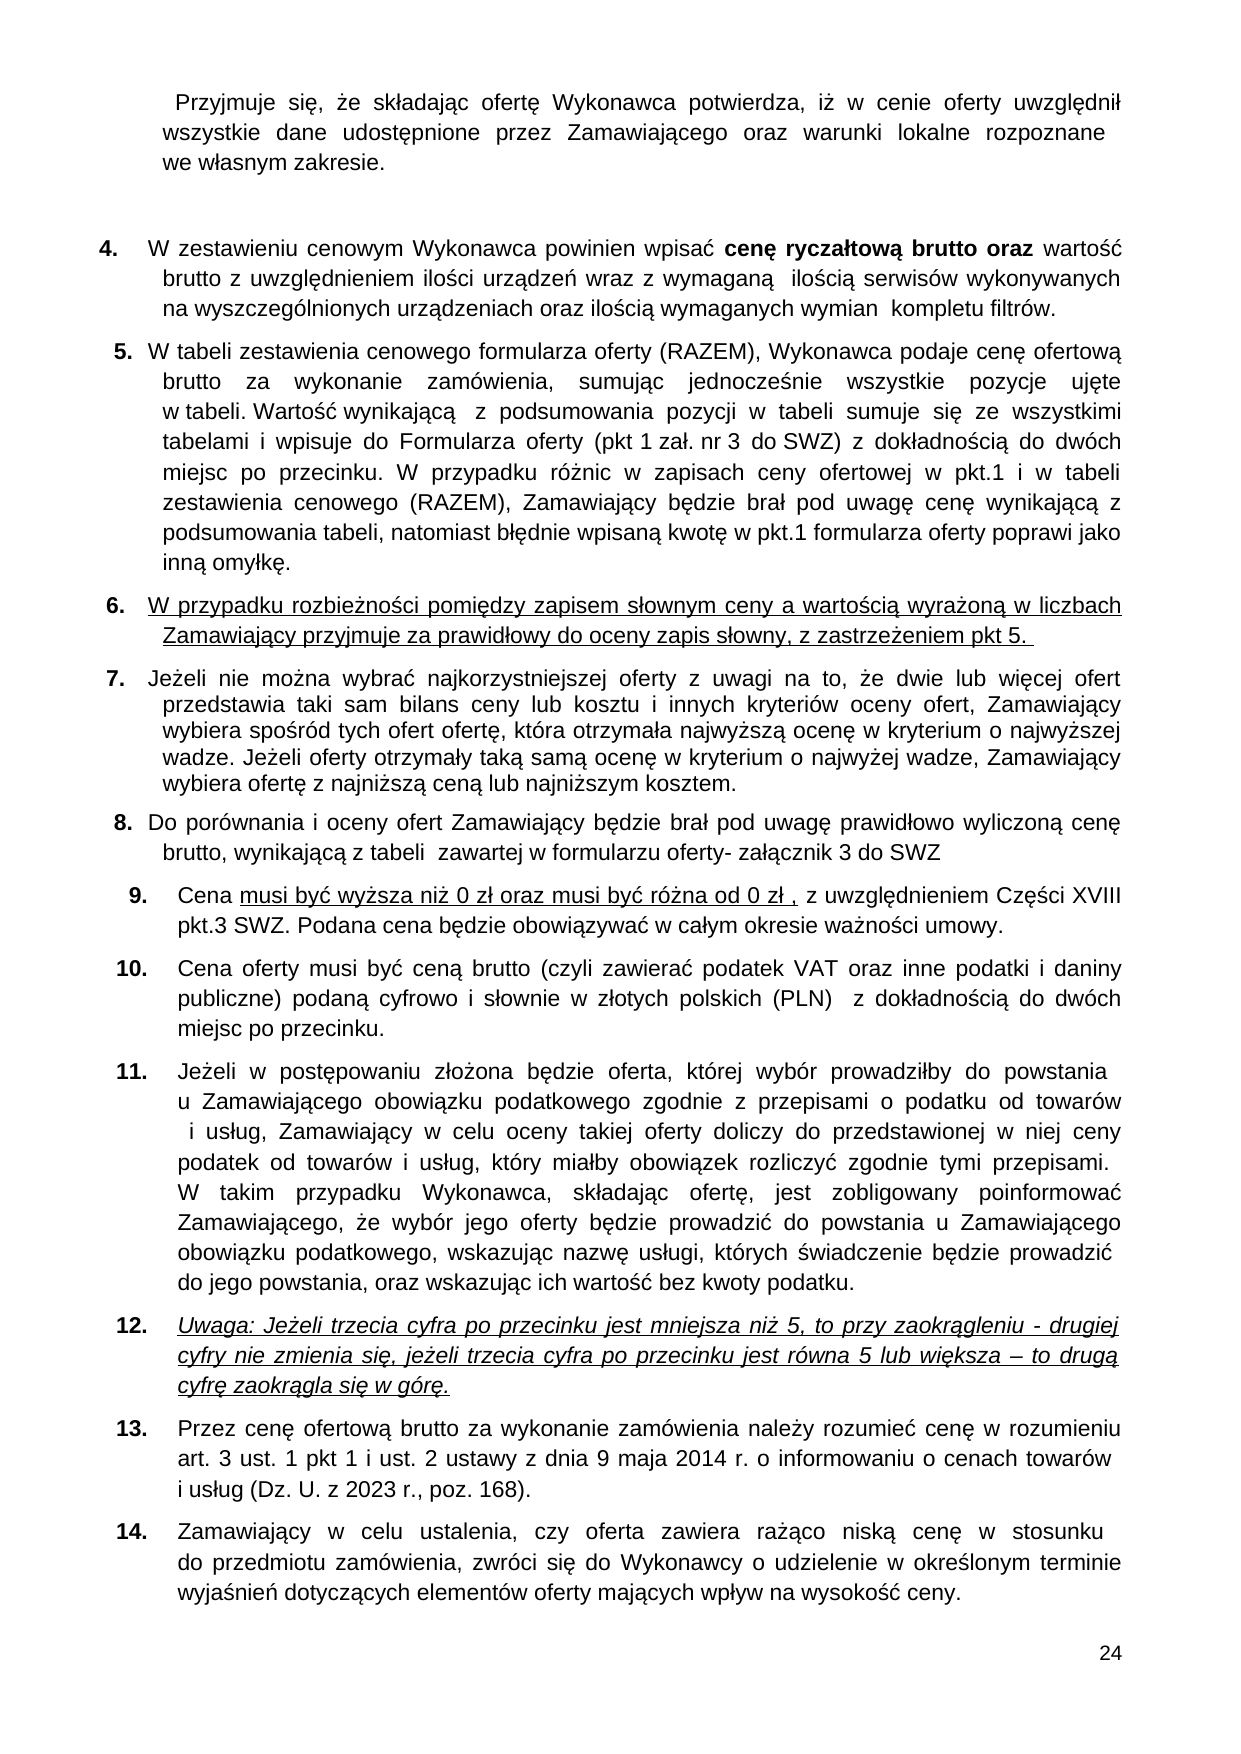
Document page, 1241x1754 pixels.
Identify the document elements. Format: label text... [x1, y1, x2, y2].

list W przypadku rozbieżności pomiędzy zapisem słownym ceny a wartością wyrażoną w liczbach Zamawiający przyjmuje za prawidłowy do oceny zapis słowny, z zastrzeżeniem pkt 5. [125, 592, 1122, 648]
list W zestawieniu cenowym Wykonawca powinien wpisać cenę ryczałtową brutto oraz wartość brutto z uwzględnieniem ilości urządzeń wraz z wymaganą ilością serwisów wykonywanych na wyszczególnionych urządzeniach oraz ilością wymaganych wymian kompletu filtrów. [118, 234, 1122, 321]
list Do porównania i oceny ofert Zamawiający będzie brał pod uwagę prawidłowo wyliczoną cenę brutto, wynikającą z tabeli zawartej w formularzu oferty- załącznik 3 do SWZ [133, 809, 1122, 866]
list W tabeli zestawienia cenowego formularza oferty (RAZEM), Wykonawca podaje cenę ofertową brutto za wykonanie zamówienia, sumując jednocześnie wszystkie pozycje ujęte w tabeli. Wartość wynikającą z podsumowania pozycji w tabeli sumuje się ze wszystkimi tabelami i wpisuje do Formularza oferty (pkt 1 zał. nr 3 do SWZ) z dokładnością do dwóch miejsc po przecinku. W przypadku różnic w zapisach ceny ofertowej w pkt.1 i w tabeli zestawienia cenowego (RAZEM), Zamawiający będzie brał pod uwagę cenę wynikającą z podsumowania tabeli, natomiast błędnie wpisaną kwotę w pkt.1 formularza oferty poprawi jako inną omyłkę. [133, 338, 1122, 575]
list Cena oferty musi być ceną brutto (czyli zawierać podatek VAT oraz inne podatki i daniny publiczne) podaną cyfrowo i słownie w złotych polskich (PLN) z dokładnością do dwóch miejsc po przecinku. [148, 955, 1122, 1042]
list Jeżeli nie można wybrać najkorzystniejszej oferty z uwagi na to, że dwie lub więcej ofert przedstawia taki sam bilans ceny lub kosztu i innych kryteriów oceny ofert, Zamawiający wybiera spośród tych ofert ofertę, która otrzymała najwyższą ocenę w kryterium o najwyższej wadze. Jeżeli oferty otrzymały taką samą ocenę w kryterium o najwyżej wadze, Zamawiający wybiera ofertę z najniższą ceną lub najniższym kosztem. [125, 665, 1122, 796]
text Przyjmuje się, że składając ofertę Wykonawca potwierdza, iż w cenie oferty uwzględnił wszystkie dane udostępnione przez Zamawiającego oraz warunki lokalne rozpoznane we własnym zakresie. [162, 89, 1122, 175]
list Jeżeli w postępowaniu złożona będzie oferta, której wybór prowadziłby do powstania u Zamawiającego obowiązku podatkowego zgodnie z przepisami o podatku od towarów i usług, Zamawiający w celu oceny takiej oferty doliczy do przedstawionej w niej ceny podatek od towarów i usług, który miałby obowiązek rozliczyć zgodnie tymi przepisami. W takim przypadku Wykonawca, składając ofertę, jest zobligowany poinformować Zamawiającego, że wybór jego oferty będzie prowadzić do powstania u Zamawiającego obowiązku podatkowego, wskazując nazwę usługi, których świadczenie będzie prowadzić do jego powstania, oraz wskazując ich wartość bez kwoty podatku. [148, 1058, 1122, 1296]
list Uwaga: Jeżeli trzecia cyfra po przecinku jest mniejsza niż 5, to przy zaokrągleniu - drugiej cyfry nie zmienia się, jeżeli trzecia cyfra po przecinku jest równa 5 lub większa – to drugą cyfrę zaokrągla się w górę. [148, 1312, 1122, 1399]
list Zamawiający w celu ustalenia, czy oferta zawiera rażąco niską cenę w stosunku do przedmiotu zamówienia, zwróci się do Wykonawcy o udzielenie w określonym terminie wyjaśnień dotyczących elementów oferty mających wpływ na wysokość ceny. [148, 1518, 1122, 1605]
list Cena musi być wyższa niż 0 zł oraz musi być różna od 0 zł , z uwzględnieniem Części XVIII pkt.3 SWZ. Podana cena będzie obowiązywać w całym okresie ważności umowy. [148, 882, 1122, 938]
list Przez cenę ofertową brutto za wykonanie zamówienia należy rozumieć cenę w rozumieniu art. 3 ust. 1 pkt 1 i ust. 2 ustawy z dnia 9 maja 2014 r. o informowaniu o cenach towarów i usług (Dz. U. z 2023 r., poz. 168). [148, 1415, 1122, 1502]
